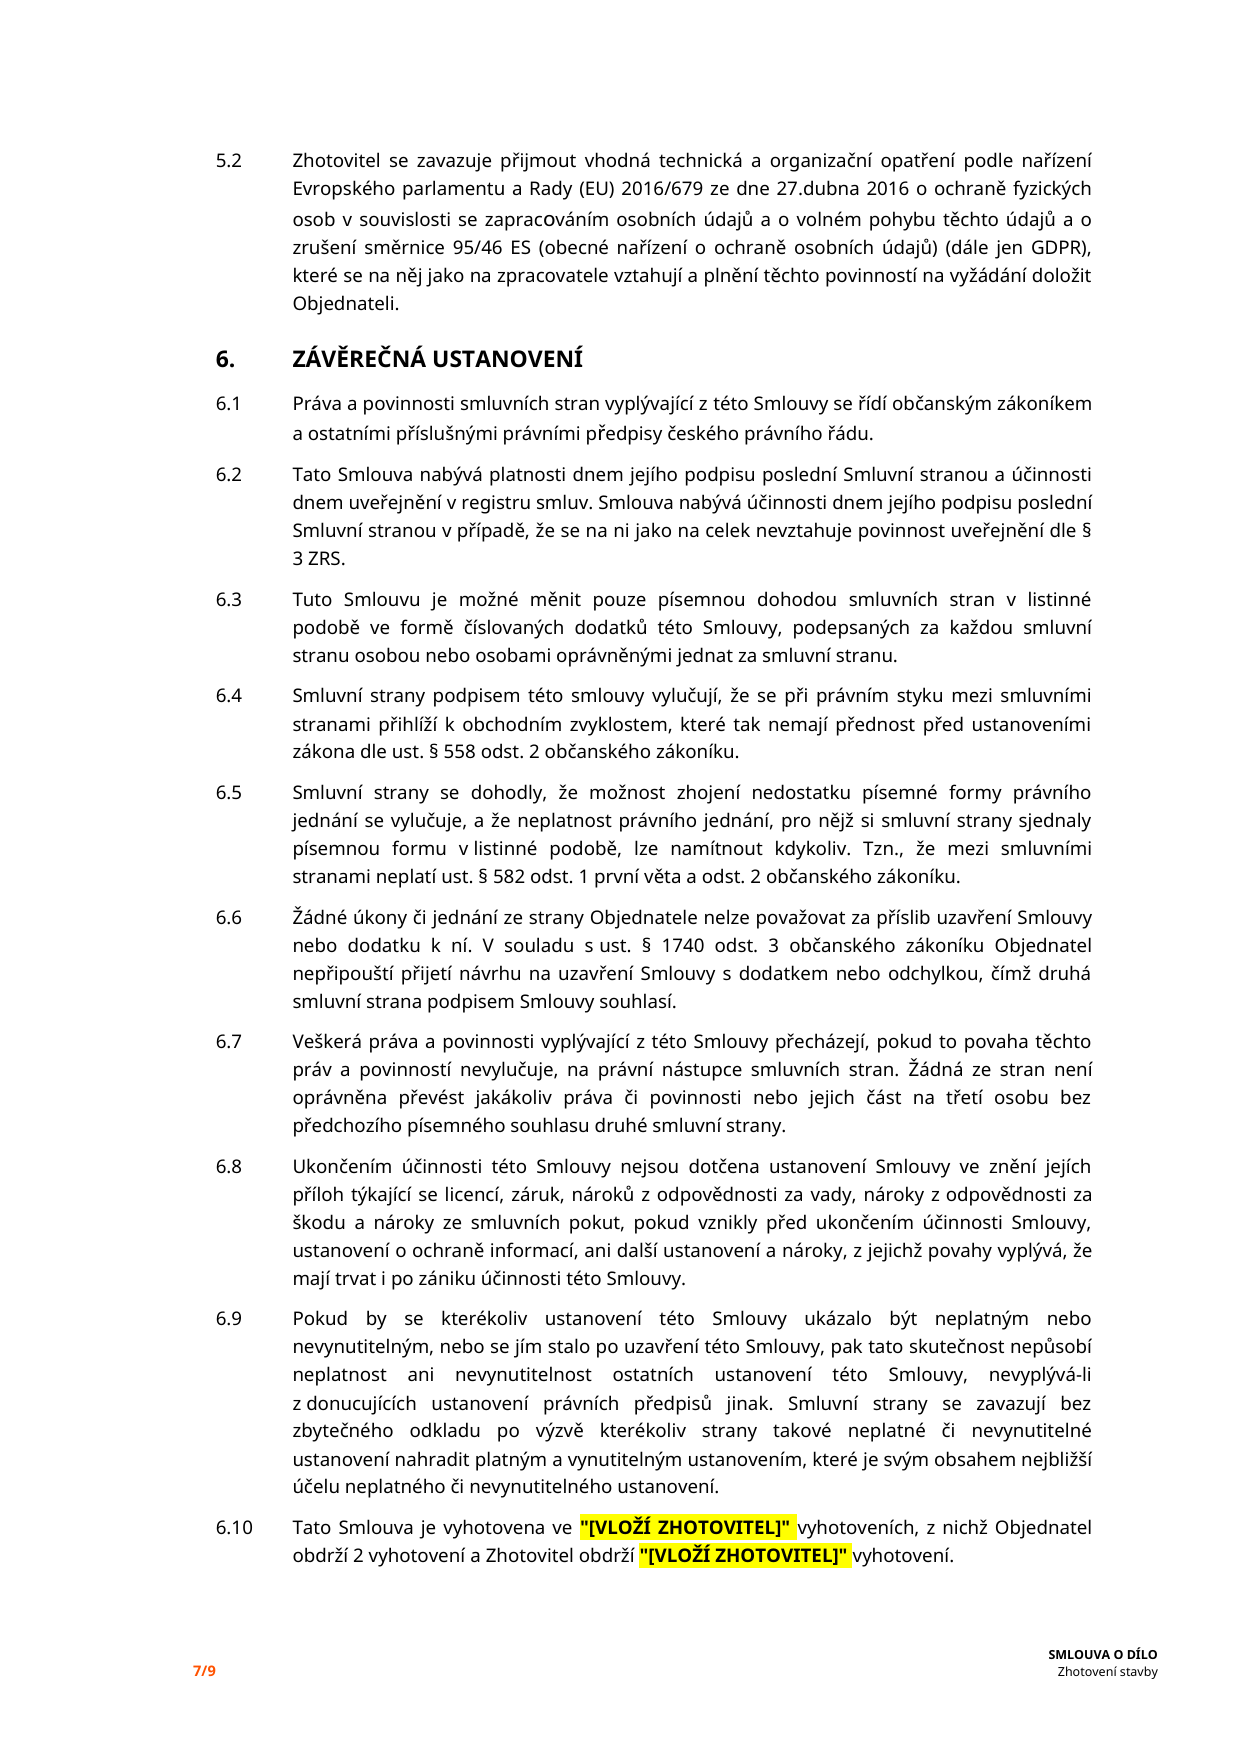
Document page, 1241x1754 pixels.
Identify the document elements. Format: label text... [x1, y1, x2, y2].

text ZÁVĚREČNÁ USTANOVENÍ [216, 343, 1093, 374]
text Ukončením účinnosti této Smlouvy nejsou dotčena ustanovení Smlouvy ve znění jejích příloh týkající se licencí, záruk, nároků z odpovědnosti za vady, nároky z odpovědnosti za škodu a nároky ze smluvních pokut, pokud vznikly před ukončením účinnosti Smlouvy, ustanovení o ochraně informací, ani další ustanovení a nároky, z jejichž povahy vyplývá, že mají trvat i po zániku účinnosti této Smlouvy. [216, 1153, 1093, 1291]
text Pokud by se kterékoliv ustanovení této Smlouvy ukázalo být neplatným nebo nevynutitelným, nebo se jím stalo po uzavření této Smlouvy, pak tato skutečnost nepůsobí neplatnost ani nevynutitelnost ostatních ustanovení této Smlouvy, nevyplývá-li z donucujících ustanovení právních předpisů jinak. Smluvní strany se zavazují bez zbytečného odkladu po výzvě kterékoliv strany takové neplatné či nevynutitelné ustanovení nahradit platným a vynutitelným ustanovením, které je svým obsahem nejbližší účelu neplatného či nevynutitelného ustanovení. [216, 1306, 1093, 1499]
text Veškerá práva a povinnosti vyplývající z této Smlouvy přecházejí, pokud to povaha těchto práv a povinností nevylučuje, na právní nástupce smluvních stran. Žádná ze stran není oprávněna převést jakákoliv práva či povinnosti nebo jejich část na třetí osobu bez předchozího písemného souhlasu druhé smluvní strany. [216, 1028, 1093, 1138]
text Smluvní strany podpisem této smlouvy vylučují, že se při právním styku mezi smluvními stranami přihlíží k obchodním zvyklostem, které tak nemají přednost před ustanoveními zákona dle ust. § 558 odst. 2 občanského zákoníku. [216, 683, 1093, 764]
text Zhotovitel se zavazuje přijmout vhodná technická a organizační opatření podle nařízení Evropského parlamentu a Rady (EU) 2016/679 ze dne 27.dubna 2016 o ochraně fyzických osob v souvislosti se zapracováním osobních údajů a o volném pohybu těchto údajů a o zrušení směrnice 95/46 ES (obecné nařízení o ochraně osobních údajů) (dále jen GDPR), které se na něj jako na zpracovatele vztahují a plnění těchto povinností na vyžádání doložit Objednateli. [216, 147, 1093, 316]
text Žádné úkony či jednání ze strany Objednatele nelze považovat za příslib uzavření Smlouvy nebo dodatku k ní. V souladu s ust. § 1740 odst. 3 občanského zákoníku Objednatel nepřipouští přijetí návrhu na uzavření Smlouvy s dodatkem nebo odchylkou, čímž druhá smluvní strana podpisem Smlouvy souhlasí. [216, 904, 1093, 1013]
text Smluvní strany se dohodly, že možnost zhojení nedostatku písemné formy právního jednání se vylučuje, a že neplatnost právního jednání, pro nějž si smluvní strany sjednaly písemnou formu v listinné podobě, lze namítnout kdykoliv. Tzn., že mezi smluvními stranami neplatí ust. § 582 odst. 1 první věta a odst. 2 občanského zákoníku. [216, 779, 1093, 889]
text Tato Smlouva je vyhotovena ve vyhotoveních, z nichž Objednatel obdrží 2 vyhotovení a Zhotovitel obdrží vyhotovení. [216, 1514, 1093, 1568]
text Tuto Smlouvu je možné měnit pouze písemnou dohodou smluvních stran v listinné podobě ve formě číslovaných dodatků této Smlouvy, podepsaných za každou smluvní stranu osobou nebo osobami oprávněnými jednat za smluvní stranu. [216, 586, 1093, 668]
text Práva a povinnosti smluvních stran vyplývající z této Smlouvy se řídí občanským zákoníkem a ostatními příslušnými právními předpisy českého právního řádu. [216, 390, 1093, 446]
text Tato Smlouva nabývá platnosti dnem jejího podpisu poslední Smluvní stranou a účinnosti dnem uveřejnění v registru smluv. Smlouva nabývá účinnosti dnem jejího podpisu poslední Smluvní stranou v případě, že se na ni jako na celek nevztahuje povinnost uveřejnění dle § 3 ZRS. [216, 462, 1093, 571]
